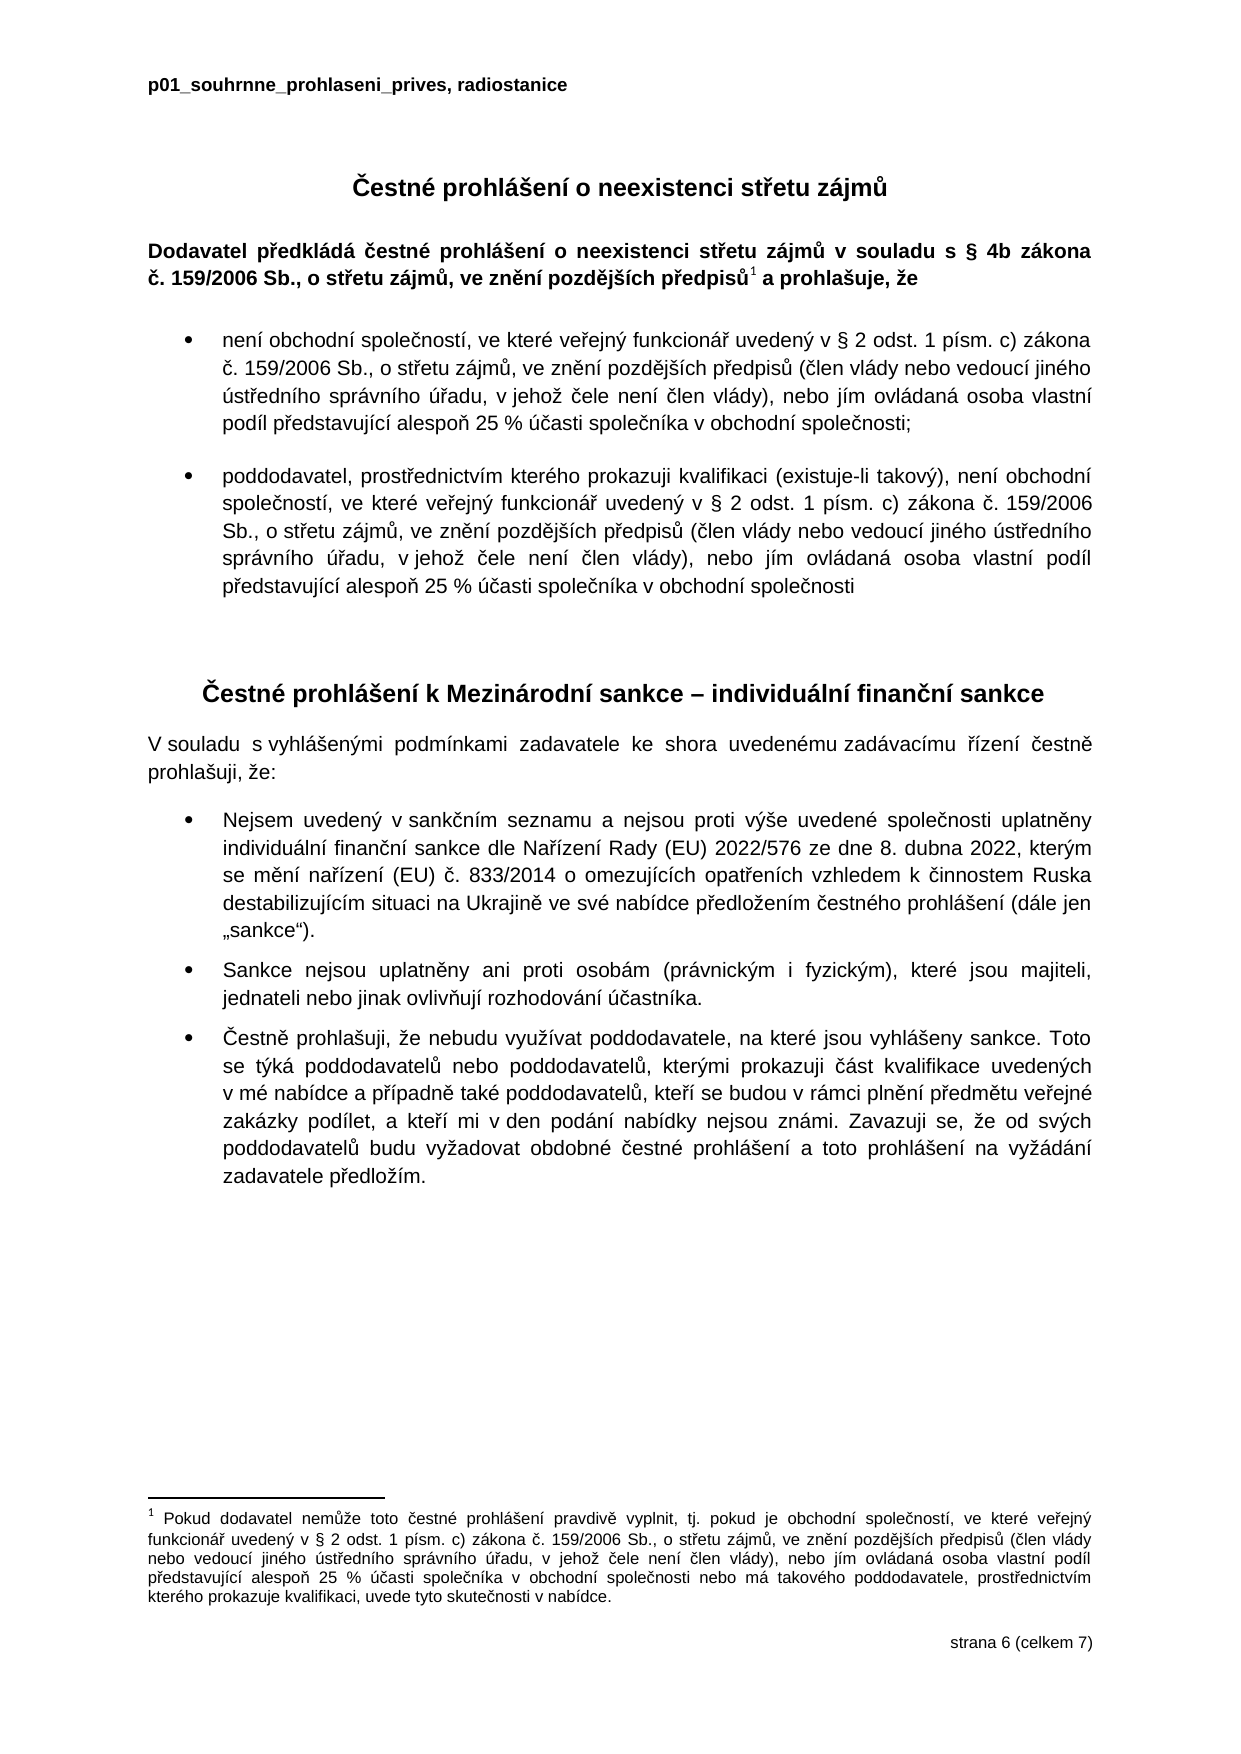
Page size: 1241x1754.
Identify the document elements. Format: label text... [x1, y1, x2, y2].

text Čestné prohlášení k Mezinárodní sankce – individuální finanční sankce [148, 678, 1093, 707]
text Dodavatel předkládá čestné prohlášení o neexistenci střetu zájmů v souladu s § 4b zákona č. 159/2006 Sb., o střetu zájmů, ve znění pozdějších předpisů a prohlašuje, že [148, 239, 1093, 291]
text Čestné prohlášení o neexistenci střetu zájmů [148, 173, 1093, 201]
list není obchodní společností, ve které veřejný funkcionář uvedený v § 2 odst. 1 písm. c) zákona č. 159/2006 Sb., o střetu zájmů, ve znění pozdějších předpisů (člen vlády nebo vedoucí jiného ústředního správního úřadu, v jehož čele není člen vlády), nebo jím ovládaná osoba vlastní podíl představující alespoň 25 % účasti společníka v obchodní společnosti; [185, 328, 1093, 435]
text V souladu s vyhlášenými podmínkami zadavatele ke shora uvedenému zadávacímu řízení čestně prohlašuji, že: [148, 732, 1093, 784]
list Čestně prohlašuji, že nebudu využívat poddodavatele, na které jsou vyhlášeny sankce. Toto se týká poddodavatelů nebo poddodavatelů, kterými prokazuji část kvalifikace uvedených v mé nabídce a případně také poddodavatelů, kteří se budou v rámci plnění předmětu veřejné zakázky podílet, a kteří mi v den podání nabídky nejsou známi. Zavazuji se, že od svých poddodavatelů budu vyžadovat obdobné čestné prohlášení a toto prohlášení na vyžádání zadavatele předložím. [185, 1026, 1093, 1187]
list Nejsem uvedený v sankčním seznamu a nejsou proti výše uvedené společnosti uplatněny individuální finanční sankce dle Nařízení Rady (EU) 2022/576 ze dne 8. dubna 2022, kterým se mění nařízení (EU) č. 833/2014 o omezujících opatřeních vzhledem k činnostem Ruska destabilizujícím situaci na Ukrajině ve své nabídce předložením čestného prohlášení (dále jen „sankce“). [185, 808, 1093, 942]
list poddodavatel, prostřednictvím kterého prokazuji kvalifikaci (existuje-li takový), není obchodní společností, ve které veřejný funkcionář uvedený v § 2 odst. 1 písm. c) zákona č. 159/2006 Sb., o střetu zájmů, ve znění pozdějších předpisů (člen vlády nebo vedoucí jiného ústředního správního úřadu, v jehož čele není člen vlády), nebo jím ovládaná osoba vlastní podíl představující alespoň 25 % účasti společníka v obchodní společnosti [185, 463, 1093, 597]
list Sankce nejsou uplatněny ani proti osobám (právnickým i fyzickým), které jsou majiteli, jednateli nebo jinak ovlivňují rozhodování účastníka. [185, 958, 1093, 1010]
